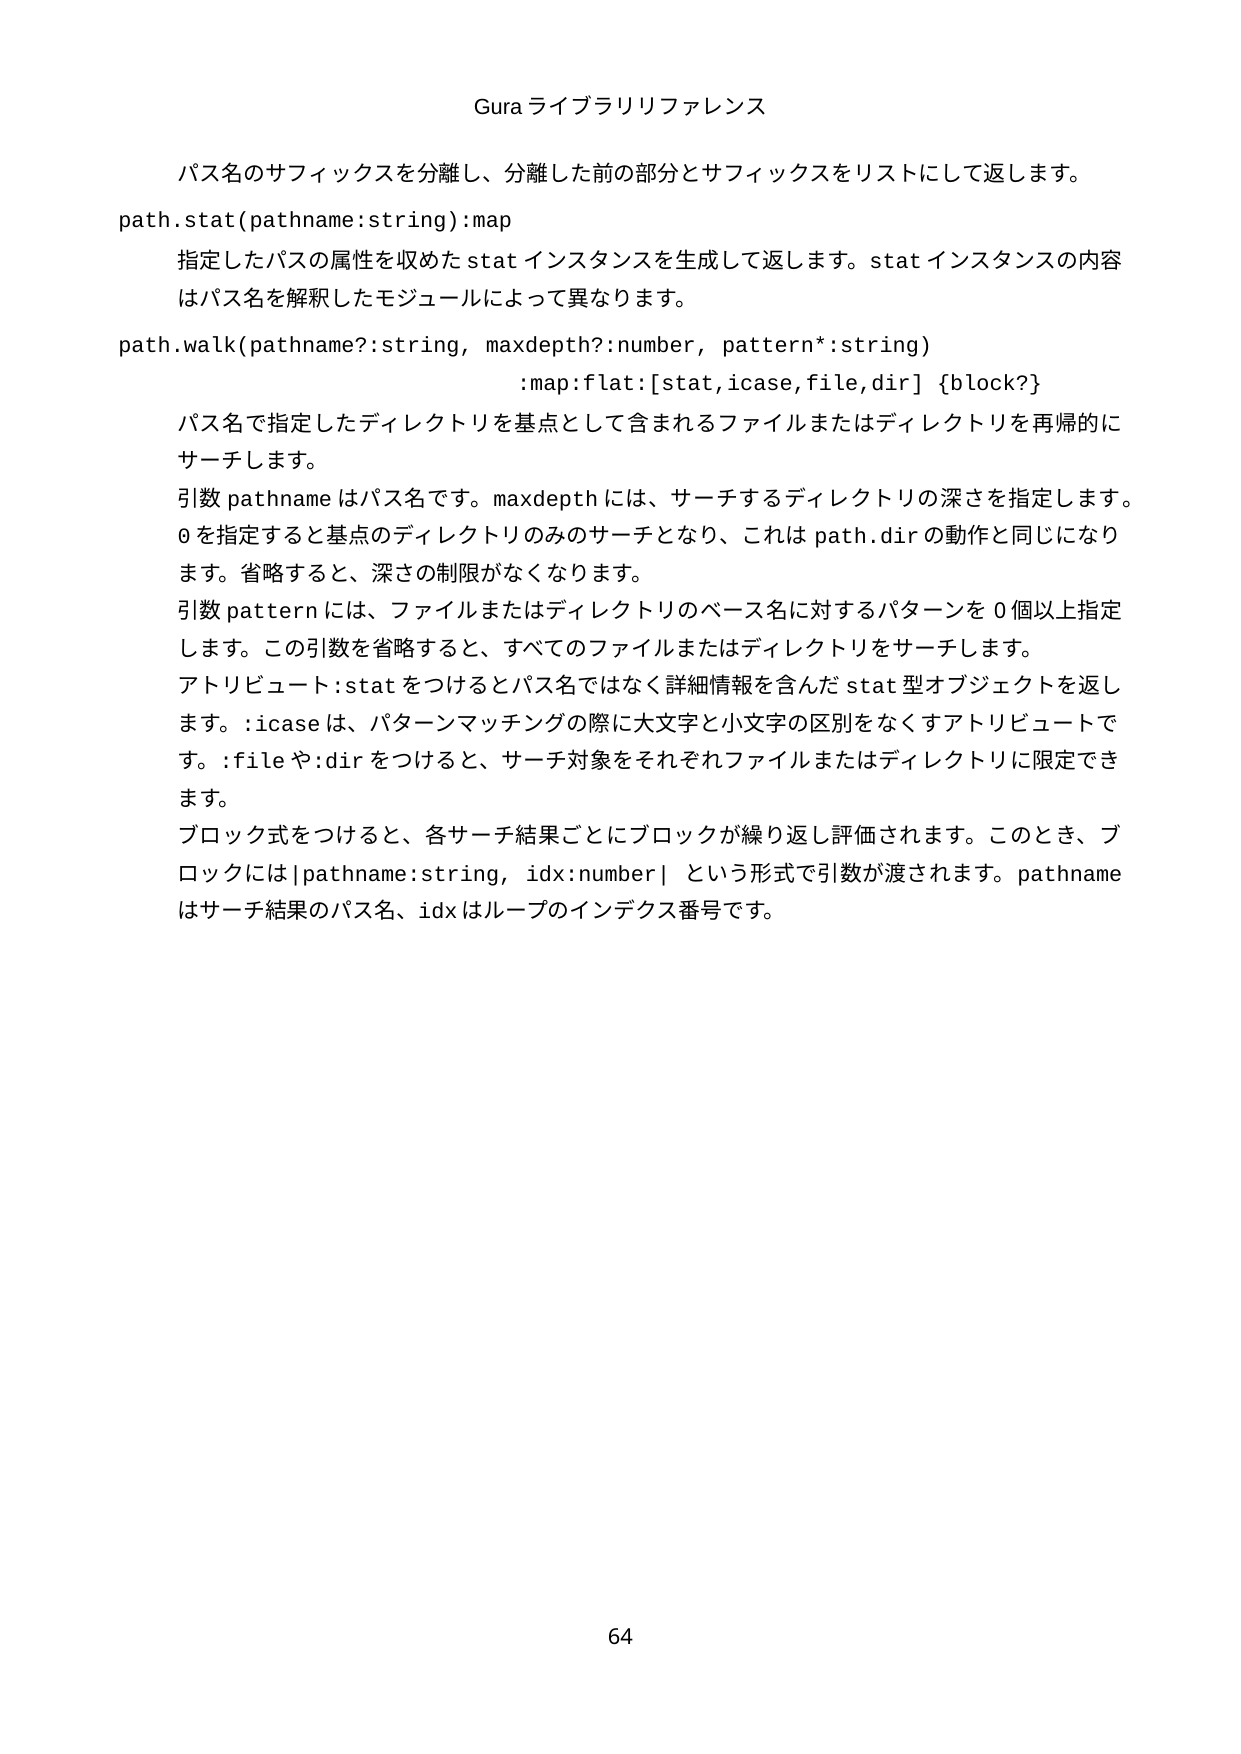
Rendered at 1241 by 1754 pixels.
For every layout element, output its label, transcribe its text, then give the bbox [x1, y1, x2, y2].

text path.stat(pathname:string):map 指定したパスの属性を収めたstatインスタンスを生成して返します。statインスタンスの内容はパス名を解釈したモジュールによって異なります。 [118, 203, 1122, 316]
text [118, 153, 1122, 191]
text path.walk(pathname?:string, maxdepth?:number, pattern*:string) :map:flat:[stat,icase,file,dir] {block?} パス名で指定したディレクトリを基点として含まれるファイルまたはディレクトリを再帰的にサーチします。 引数pathnameはパス名です。maxdepthには、サーチするディレクトリの深さを指定します。0を指定すると基点のディレクトリのみのサーチとなり、これはpath.dirの動作と同じになります。省略すると、深さの制限がなくなります。 引数patternには、ファイルまたはディレクトリのベース名に対するパターンを0個以上指定します。この引数を省略すると、すべてのファイルまたはディレクトリをサーチします。 アトリビュート:statをつけるとパス名ではなく詳細情報を含んだstat型オブジェクトを返します。:icaseは、パターンマッチングの際に大文字と小文字の区別をなくすアトリビュートです。:fileや:dirをつけると、サーチ対象をそれぞれファイルまたはディレクトリに限定できます。 ブロック式をつけると、各サーチ結果ごとにブロックが繰り返し評価されます。このとき、ブロックには|pathname:string, idx:number| という形式で引数が渡されます。pathnameはサーチ結果のパス名、idxはループのインデクス番号です。 [118, 328, 1122, 928]
